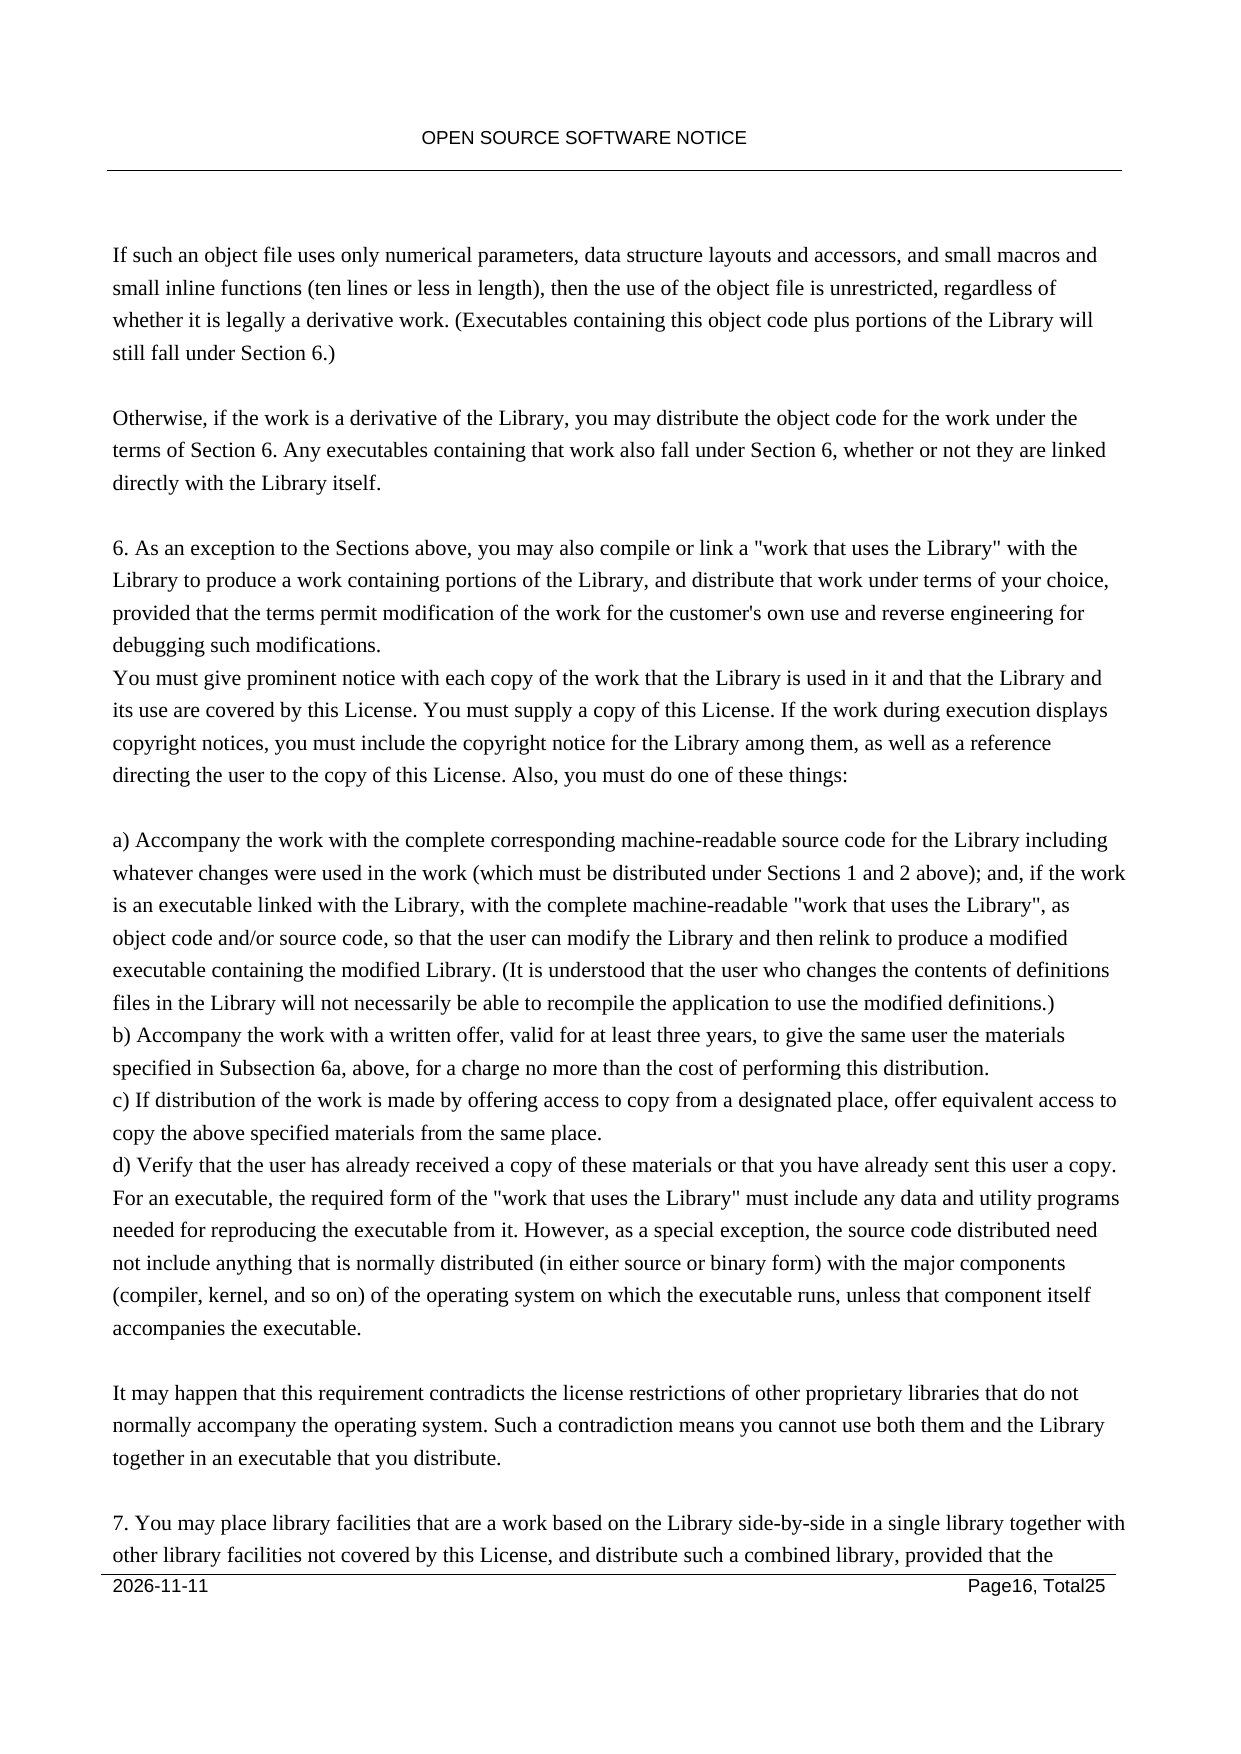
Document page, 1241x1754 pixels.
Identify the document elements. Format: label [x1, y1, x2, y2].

text [112, 206, 1128, 1571]
